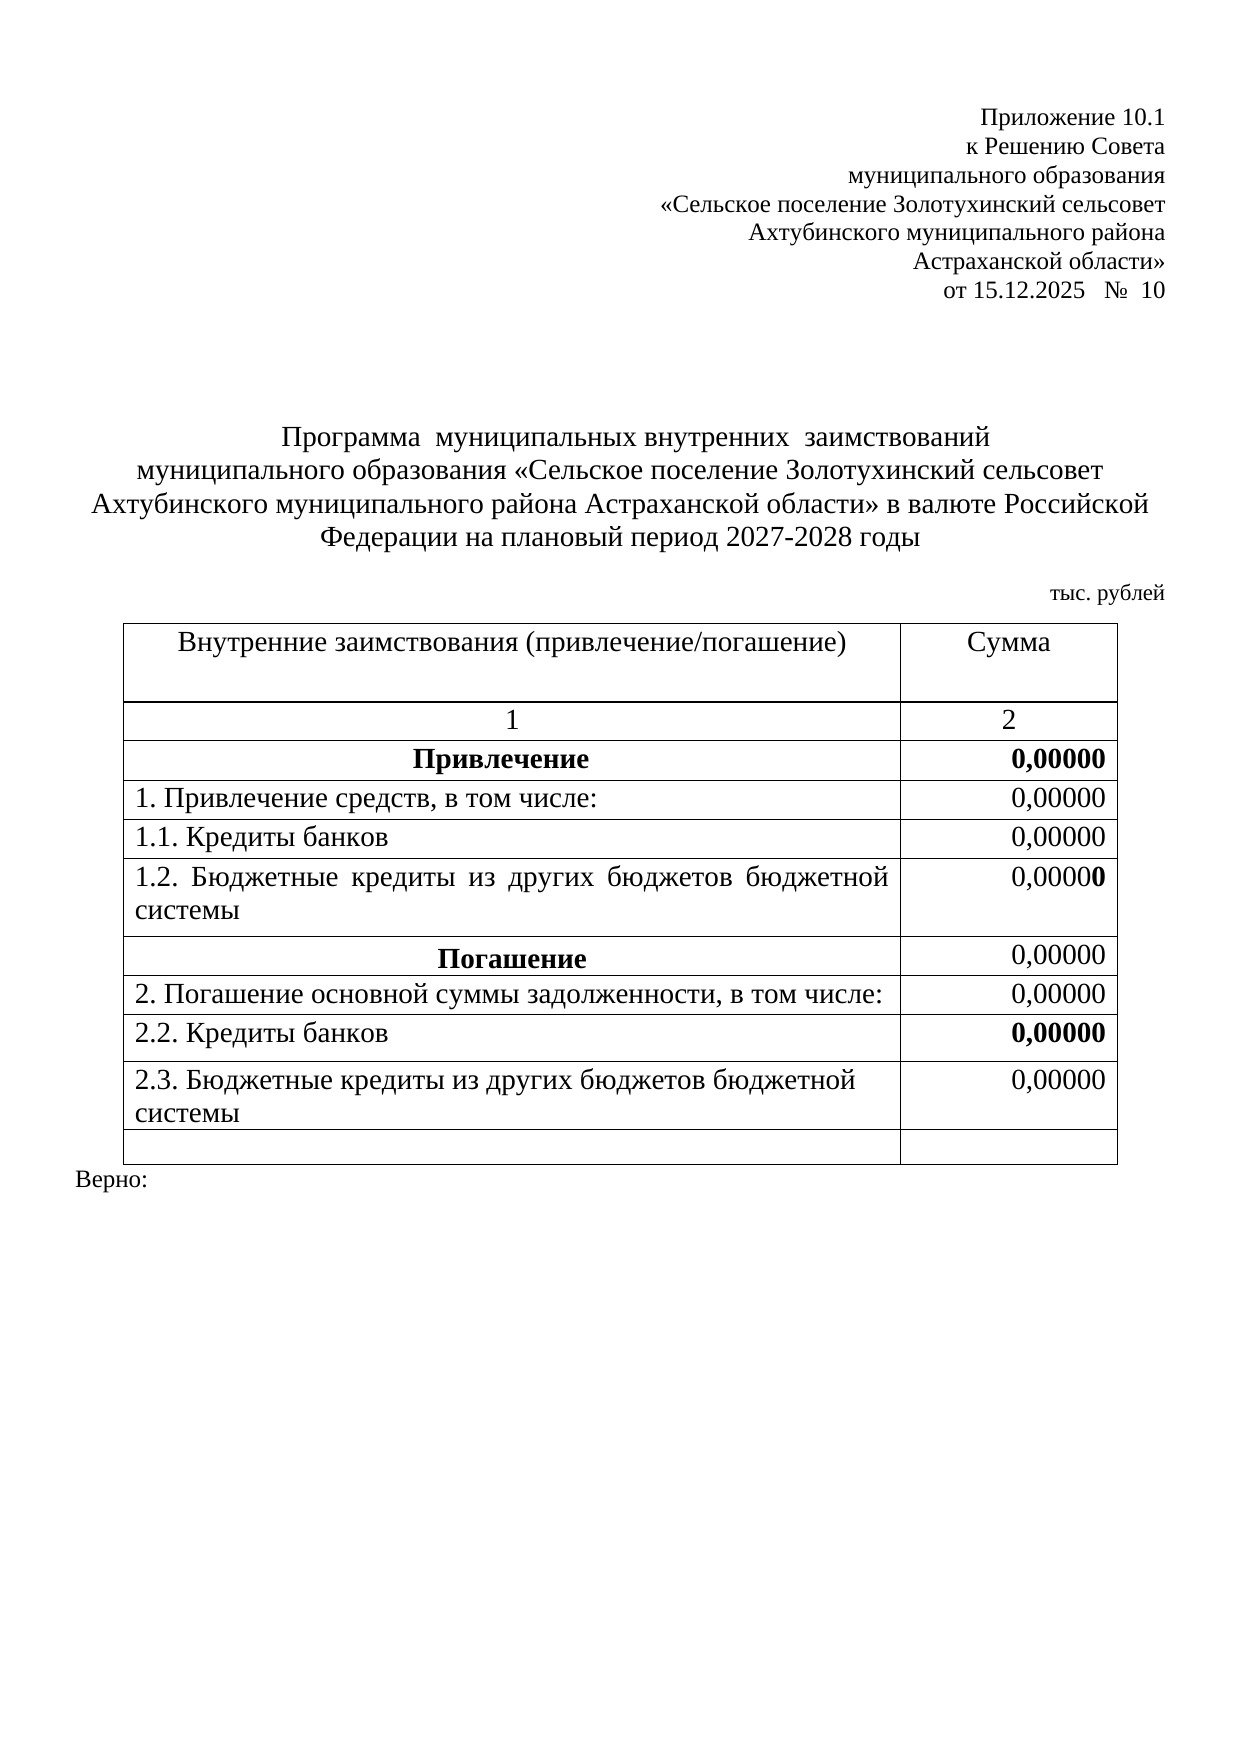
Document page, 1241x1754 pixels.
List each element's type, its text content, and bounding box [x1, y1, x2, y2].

text муниципального образования [75, 160, 1165, 189]
text Верно: [75, 663, 1165, 1193]
table_cell Привлечение средств, в том числе: [124, 781, 900, 818]
table_cell 0,00000 [901, 781, 1117, 818]
table_cell 1.2. Бюджетные кредиты из других бюджетов бюджетной системы [124, 859, 900, 936]
table_cell 2.2. Кредиты банков [124, 1015, 900, 1061]
table_header Внутренние заимствования (привлечение/погашение) [124, 624, 900, 701]
text муниципального образования «Сельское поселение Золотухинский сельсовет Ахтубинского муниципального района Астраханской области» в валюте Российской Федерации на плановый период 2027-2028 годы [75, 452, 1165, 553]
table_cell 0,00000 [901, 741, 1117, 779]
text Астраханской области» [75, 246, 1165, 275]
table_header Сумма [901, 624, 1117, 701]
table_cell 2.3. Бюджетные кредиты из других бюджетов бюджетной системы [124, 1062, 900, 1129]
table_cell 0,00000 [901, 1062, 1117, 1129]
table_cell 1.1. Кредиты банков [124, 820, 900, 858]
table_cell 2 [901, 703, 1117, 740]
table_cell Погашение основной суммы задолженности, в том числе: [124, 976, 900, 1014]
text Программа муниципальных внутренних заимствований [75, 419, 1165, 452]
text Ахтубинского муниципального района [75, 217, 1165, 246]
table_cell 0,00000 [901, 937, 1117, 975]
table_cell [124, 1130, 900, 1163]
text от 15.12.2025 № 10 [75, 275, 1165, 304]
text «Сельское поселение Золотухинский сельсовет [75, 189, 1165, 217]
table_cell [901, 1130, 1117, 1163]
table_cell Привлечение [124, 741, 900, 779]
text Приложение 10.1 [75, 102, 1165, 131]
table_cell 0,00000 [901, 1015, 1117, 1061]
text тыс. рублей [75, 579, 1165, 606]
table_cell 0,00000 [901, 859, 1117, 936]
text к Решению Совета [75, 131, 1165, 160]
table_cell 0,00000 [901, 820, 1117, 858]
table_cell 0,00000 [901, 976, 1117, 1014]
table_cell Погашение [124, 937, 900, 975]
table_cell 1 [124, 703, 900, 740]
